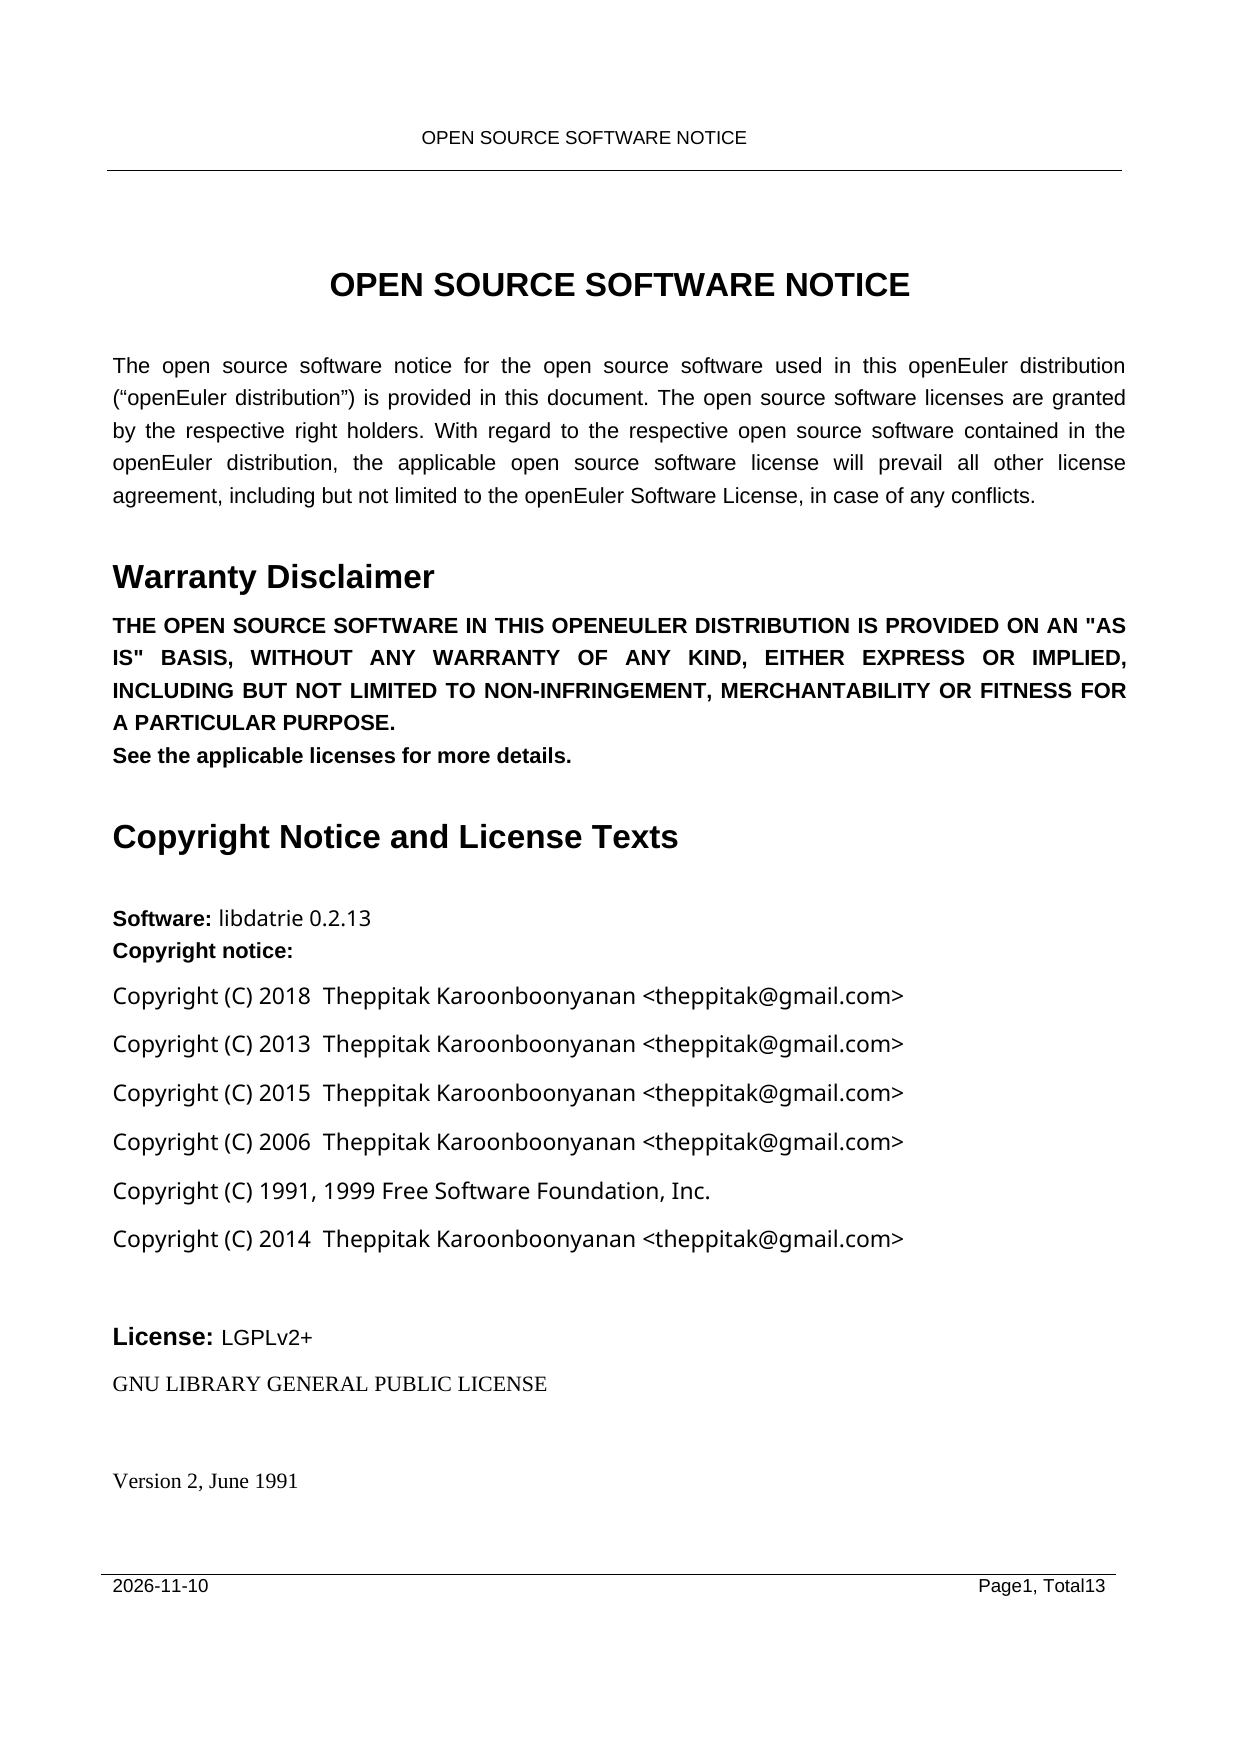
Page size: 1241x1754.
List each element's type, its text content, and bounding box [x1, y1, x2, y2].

text OPEN SOURCE SOFTWARE NOTICE [112, 251, 1128, 316]
text Copyright notice: [112, 934, 1128, 966]
text Copyright Notice and License Texts [112, 804, 1128, 869]
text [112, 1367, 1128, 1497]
text Copyright (C) 2018 Theppitak Karoonboonyanan <theppitak@gmail.com> Copyright (C) 2013 Theppitak Karoonboonyanan <theppitak@gmail.com> Copyright (C) 2015 Theppitak Karoonboonyanan <theppitak@gmail.com> Copyright (C) 2006 Theppitak Karoonboonyanan <theppitak@gmail.com> Copyright (C) 1991, 1999 Free Software Foundation, Inc. Copyright (C) 2014 Theppitak Karoonboonyanan <theppitak@gmail.com> [112, 979, 1128, 1304]
text THE OPEN SOURCE SOFTWARE IN THIS OPENEULER DISTRIBUTION IS PROVIDED ON AN "AS IS" BASIS, WITHOUT ANY WARRANTY OF ANY KIND, EITHER EXPRESS OR IMPLIED, INCLUDING BUT NOT LIMITED TO NON-INFRINGEMENT, MERCHANTABILITY OR FITNESS FOR A PARTICULAR PURPOSE. See the applicable licenses for more details. [112, 609, 1128, 771]
text Warranty Disclaimer [112, 544, 1128, 609]
text Software: libdatrie 0.2.13 [112, 901, 1128, 934]
text License: LGPLv2+ [112, 1320, 1128, 1353]
text The open source software notice for the open source software used in this openEuler distribution (“openEuler distribution”) is provided in this document. The open source software licenses are granted by the respective right holders. With regard to the respective open source software contained in the openEuler distribution, the applicable open source software license will prevail all other license agreement, including but not limited to the openEuler Software License, in case of any conflicts. [112, 349, 1128, 511]
